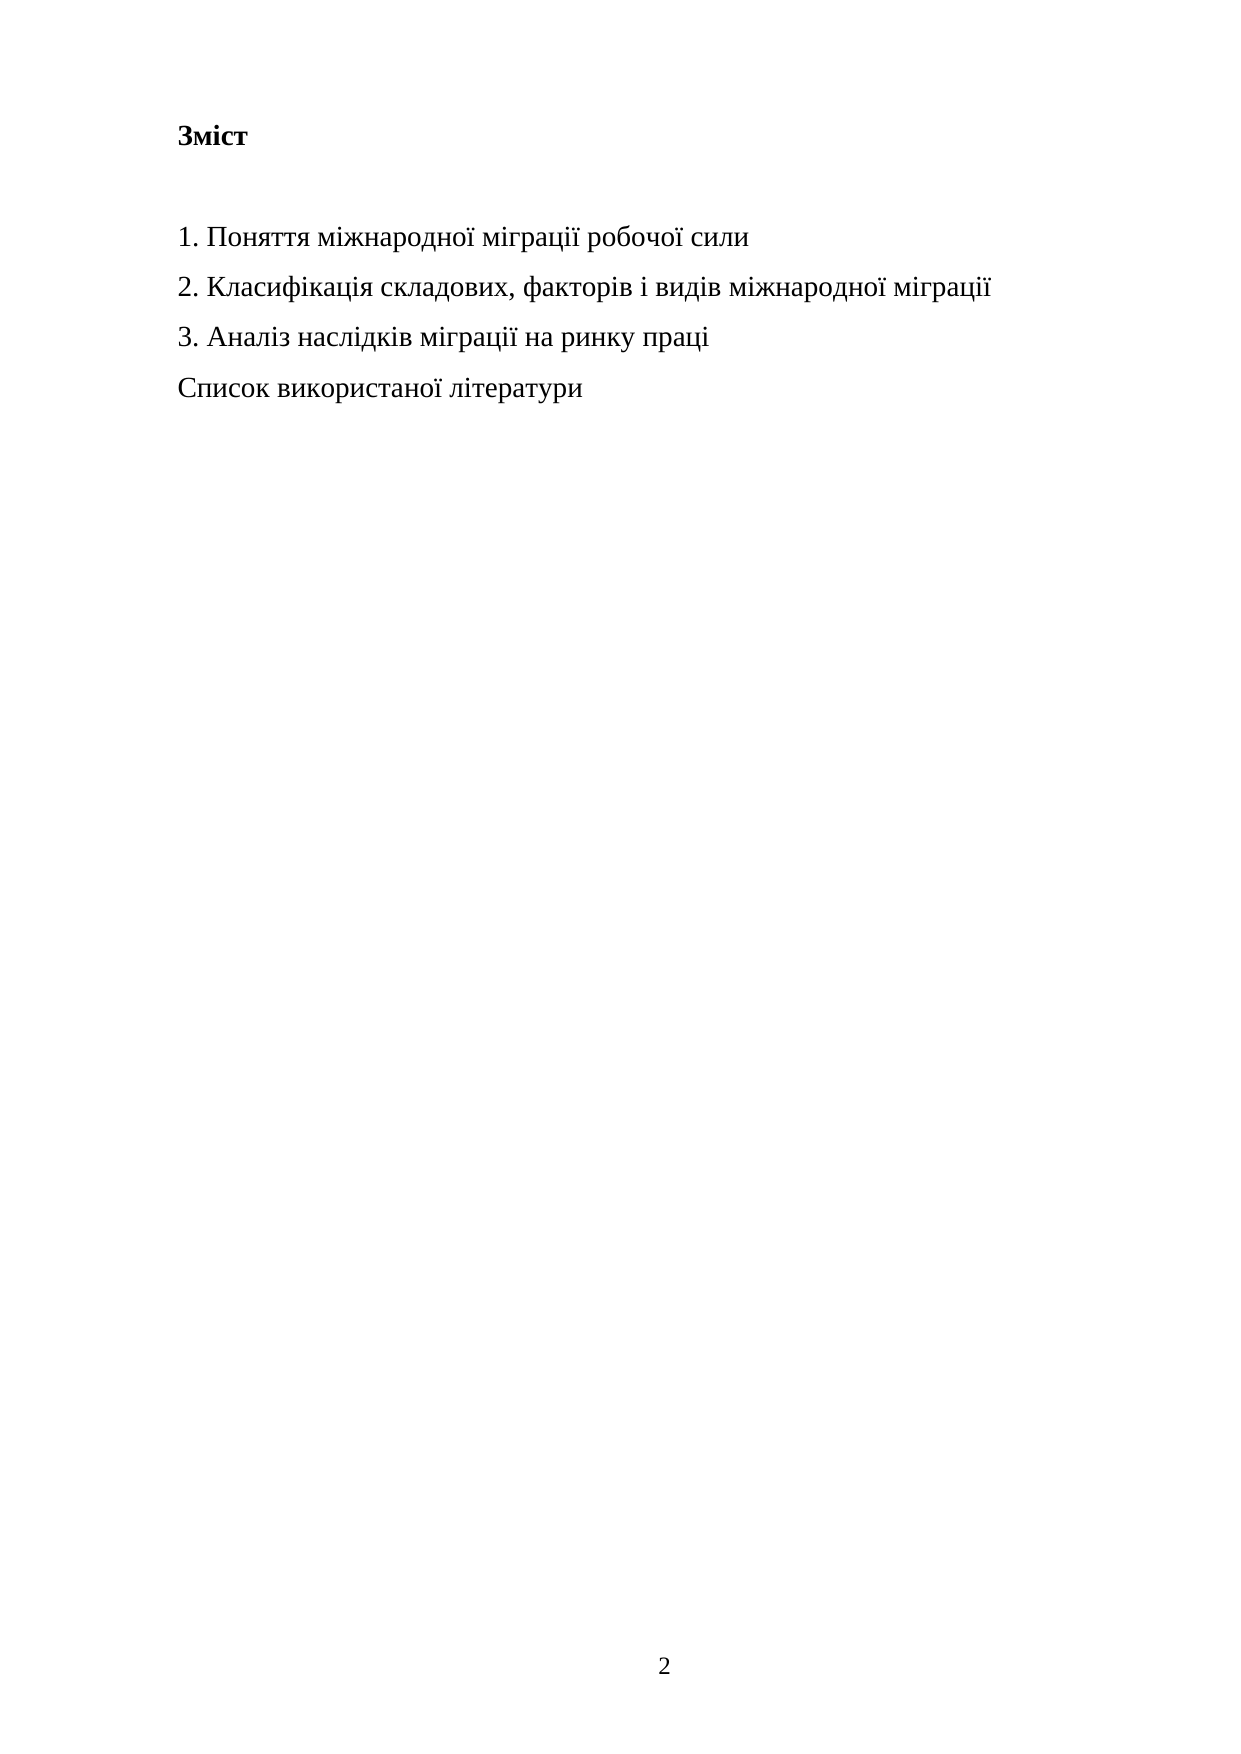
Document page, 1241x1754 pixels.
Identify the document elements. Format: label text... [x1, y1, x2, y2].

text Список використаної літератури [177, 370, 1152, 403]
text 2. Класифікація складових, факторів і видів міжнародної міграції [177, 269, 1152, 303]
text Зміст [177, 118, 1152, 152]
text 3. Аналіз наслідків міграції на ринку праці [177, 319, 1152, 353]
text 1. Поняття міжнародної міграції робочої сили [177, 219, 1152, 252]
